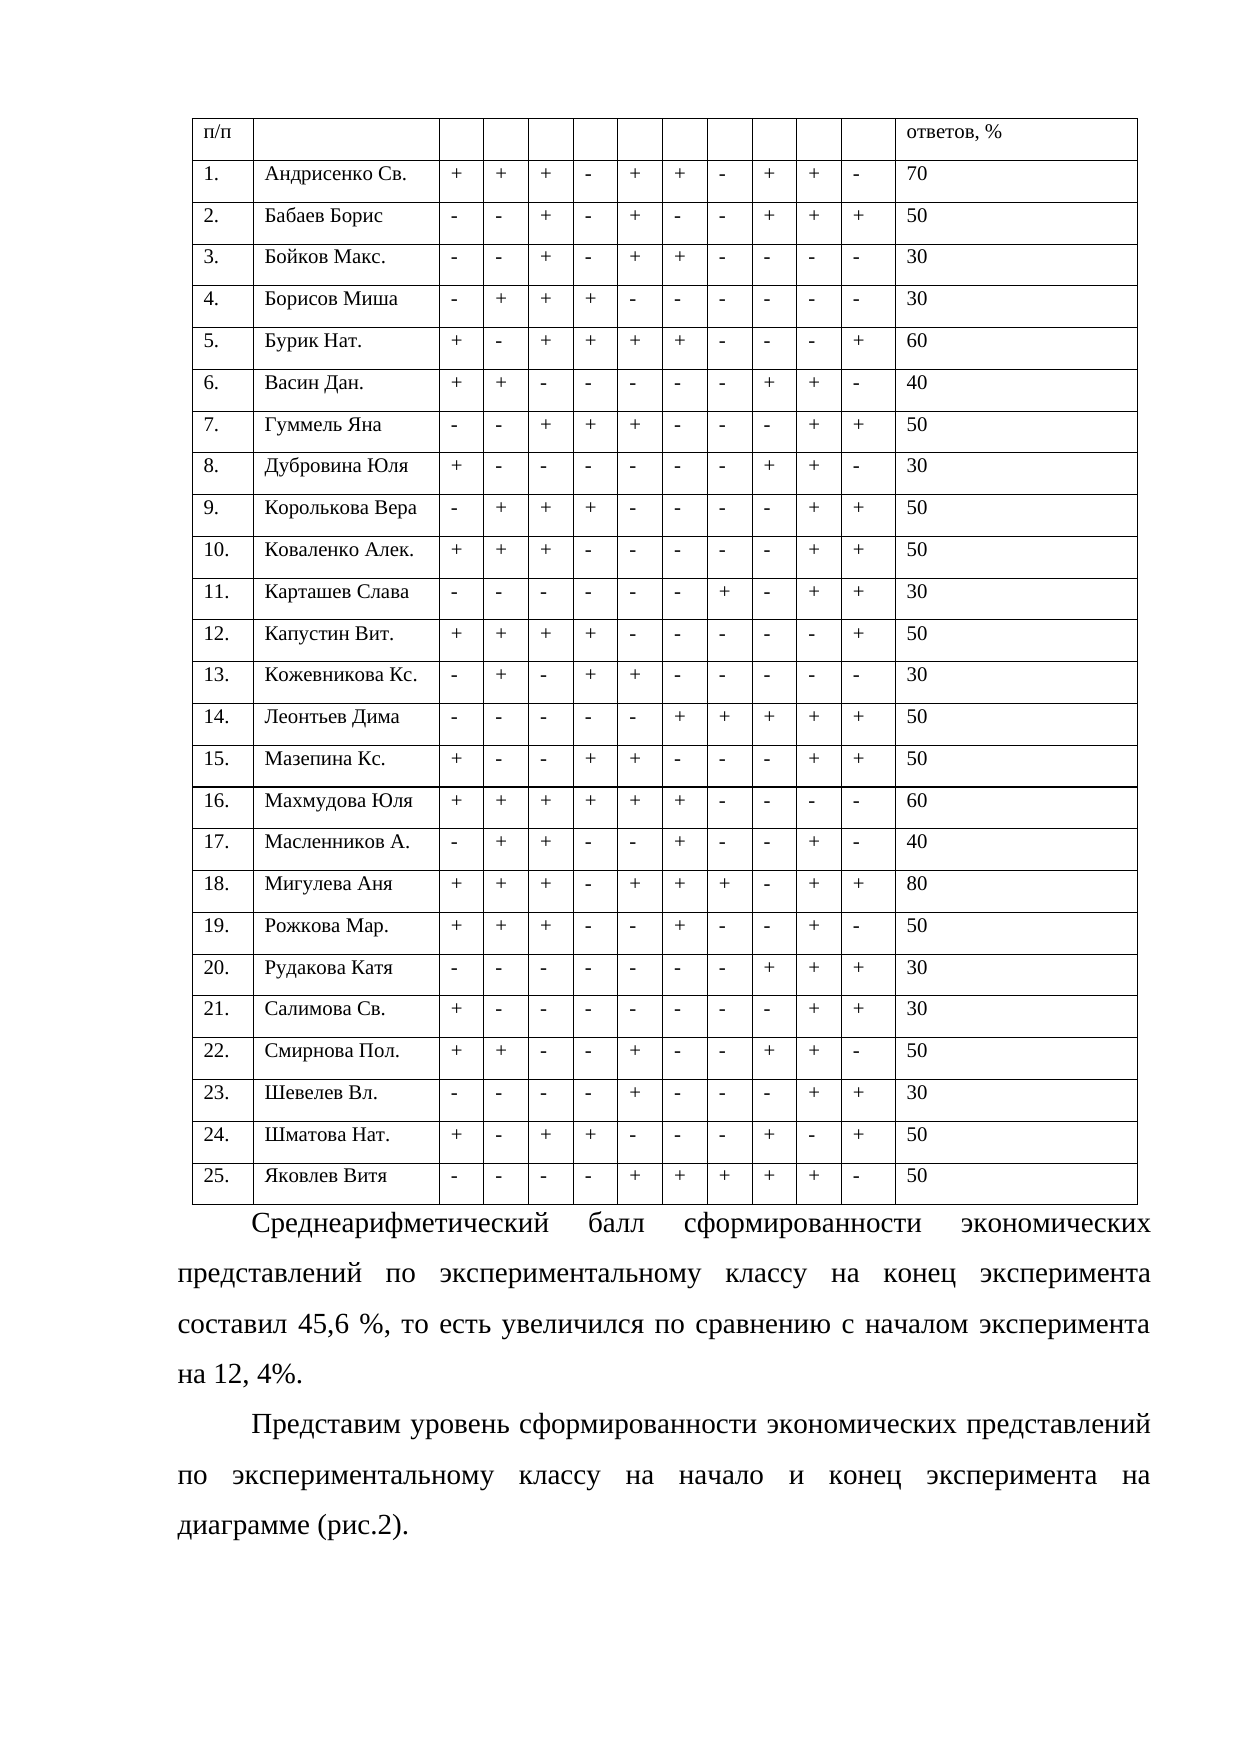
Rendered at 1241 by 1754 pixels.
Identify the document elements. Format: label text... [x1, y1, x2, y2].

table_cell 25. [193, 1164, 253, 1204]
table_cell Махмудова Юля [254, 788, 439, 828]
table_cell + [797, 829, 841, 870]
table_cell - [618, 704, 662, 745]
table_cell + [753, 203, 796, 243]
table_cell + [842, 1080, 895, 1121]
table_cell + [842, 203, 895, 243]
table_cell - [663, 1038, 707, 1079]
table_cell + [529, 537, 573, 578]
table_cell + [440, 1038, 483, 1079]
table_cell 30 [896, 955, 1137, 995]
table_cell + [797, 579, 841, 619]
table_cell - [440, 203, 483, 243]
table_cell 30 [896, 286, 1137, 327]
table_cell + [574, 788, 617, 828]
table_cell - [618, 996, 662, 1037]
table_cell + [618, 746, 662, 786]
table_cell + [484, 788, 528, 828]
table_cell - [708, 495, 752, 536]
table_cell - [708, 662, 752, 703]
table_cell - [753, 871, 796, 912]
table_cell - [574, 537, 617, 578]
table_cell + [842, 579, 895, 619]
table_cell + [440, 913, 483, 953]
table_cell - [797, 1122, 841, 1162]
table_cell - [797, 788, 841, 828]
table_cell 9. [193, 495, 253, 536]
text Представим уровень сформированности экономических представлений по экспериментальному классу на начало и конец эксперимента на диаграмме (рис.2). [177, 1406, 1152, 1541]
table_cell - [574, 871, 617, 912]
table_cell 12. [193, 620, 253, 661]
table_cell + [529, 829, 573, 870]
table_cell Гуммель Яна [254, 412, 439, 452]
table_cell + [618, 871, 662, 912]
table_cell - [708, 245, 752, 285]
table_cell + [440, 370, 483, 411]
table_cell - [440, 495, 483, 536]
table_cell 30 [896, 996, 1137, 1037]
table_cell - [753, 829, 796, 870]
table_cell - [842, 829, 895, 870]
table_cell + [484, 286, 528, 327]
table_cell + [574, 412, 617, 452]
table_cell - [529, 1038, 573, 1079]
table_cell - [797, 620, 841, 661]
table_header 1 [440, 119, 483, 160]
table_cell 30 [896, 1080, 1137, 1121]
table_cell - [484, 955, 528, 995]
table_cell 30 [896, 245, 1137, 285]
table_cell - [663, 537, 707, 578]
table_cell 50 [896, 412, 1137, 452]
table_cell - [618, 955, 662, 995]
table_cell + [797, 913, 841, 953]
table_cell + [842, 412, 895, 452]
table_cell 17. [193, 829, 253, 870]
table_cell - [574, 1164, 617, 1204]
table_cell 50 [896, 746, 1137, 786]
table_cell - [618, 829, 662, 870]
table_cell + [842, 746, 895, 786]
table_cell + [842, 620, 895, 661]
table_cell - [753, 286, 796, 327]
table_cell - [440, 1080, 483, 1121]
table_cell + [529, 495, 573, 536]
table_cell Кожевникова Кс. [254, 662, 439, 703]
table_cell - [753, 328, 796, 369]
table_cell - [440, 579, 483, 619]
table_cell + [529, 161, 573, 202]
table_cell + [484, 620, 528, 661]
table_cell - [842, 1164, 895, 1204]
table_cell + [842, 704, 895, 745]
table_cell + [440, 453, 483, 494]
table_cell + [663, 328, 707, 369]
table_cell + [440, 620, 483, 661]
table_cell - [842, 370, 895, 411]
table_cell 50 [896, 537, 1137, 578]
table_cell 50 [896, 1122, 1137, 1162]
table_cell - [708, 996, 752, 1037]
table_cell 50 [896, 1038, 1137, 1079]
table_cell + [529, 1122, 573, 1162]
table_cell + [708, 871, 752, 912]
table_cell - [753, 746, 796, 786]
table_header 4 [574, 119, 617, 160]
table_cell - [574, 829, 617, 870]
table_cell - [708, 286, 752, 327]
table_cell - [484, 704, 528, 745]
table_cell - [842, 913, 895, 953]
table_cell + [797, 495, 841, 536]
table_cell + [618, 662, 662, 703]
table_cell - [797, 328, 841, 369]
table_cell - [797, 245, 841, 285]
table_cell + [574, 495, 617, 536]
table_cell + [574, 662, 617, 703]
table_cell - [574, 913, 617, 953]
table_cell - [484, 453, 528, 494]
table_cell + [574, 328, 617, 369]
table_cell - [618, 495, 662, 536]
table_header 3 [529, 119, 573, 160]
table_cell Рожкова Мар. [254, 913, 439, 953]
table_cell - [484, 1164, 528, 1204]
table_cell + [440, 1122, 483, 1162]
table_cell + [618, 245, 662, 285]
table_cell + [797, 1038, 841, 1079]
table_cell - [708, 537, 752, 578]
table_cell + [842, 996, 895, 1037]
table_cell + [618, 1080, 662, 1121]
table_cell + [529, 245, 573, 285]
table_cell 8. [193, 453, 253, 494]
table_cell 30 [896, 662, 1137, 703]
table_cell - [753, 1080, 796, 1121]
table_cell 23. [193, 1080, 253, 1121]
table_cell 40 [896, 829, 1137, 870]
table_cell + [797, 1080, 841, 1121]
table_cell - [574, 453, 617, 494]
table_cell - [574, 579, 617, 619]
table_cell + [663, 161, 707, 202]
table_cell - [574, 996, 617, 1037]
table_cell + [753, 955, 796, 995]
table_cell - [708, 788, 752, 828]
table_cell + [797, 370, 841, 411]
table_cell + [529, 913, 573, 953]
table_cell - [708, 1080, 752, 1121]
table_cell + [797, 537, 841, 578]
table_cell - [529, 579, 573, 619]
table_cell Дубровина Юля [254, 453, 439, 494]
table_cell - [663, 412, 707, 452]
table_cell + [484, 913, 528, 953]
table_cell + [842, 495, 895, 536]
table_cell - [663, 1080, 707, 1121]
table_cell - [797, 662, 841, 703]
table_cell - [529, 955, 573, 995]
table_cell Смирнова Пол. [254, 1038, 439, 1079]
table_cell Яковлев Витя [254, 1164, 439, 1204]
table_cell 40 [896, 370, 1137, 411]
table_cell - [618, 620, 662, 661]
table_cell + [529, 286, 573, 327]
table_cell + [753, 1164, 796, 1204]
table_cell + [753, 704, 796, 745]
table_cell 14. [193, 704, 253, 745]
table_cell 3. [193, 245, 253, 285]
table_cell - [529, 370, 573, 411]
table_cell Мигулева Аня [254, 871, 439, 912]
table_cell + [842, 537, 895, 578]
table_cell + [663, 788, 707, 828]
table_cell - [484, 245, 528, 285]
table_cell + [529, 620, 573, 661]
table_cell - [529, 662, 573, 703]
table_cell + [797, 871, 841, 912]
table_cell Масленников А. [254, 829, 439, 870]
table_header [896, 119, 1137, 160]
table_cell + [484, 161, 528, 202]
table_cell 16. [193, 788, 253, 828]
table_cell - [529, 746, 573, 786]
table_cell - [663, 579, 707, 619]
table_cell - [663, 1122, 707, 1162]
table_cell - [663, 620, 707, 661]
table_cell + [618, 1164, 662, 1204]
table_cell - [708, 328, 752, 369]
table_cell + [440, 161, 483, 202]
table_cell + [708, 1164, 752, 1204]
table_cell - [753, 788, 796, 828]
table_header 9 [797, 119, 841, 160]
table_cell 18. [193, 871, 253, 912]
table_cell + [797, 412, 841, 452]
table_cell + [529, 788, 573, 828]
table_cell + [842, 328, 895, 369]
table_cell 2. [193, 203, 253, 243]
table_cell Бойков Макс. [254, 245, 439, 285]
table_cell - [663, 203, 707, 243]
table_cell 50 [896, 203, 1137, 243]
table_cell - [574, 1080, 617, 1121]
table_cell + [753, 453, 796, 494]
table_cell - [484, 746, 528, 786]
table_cell - [708, 1122, 752, 1162]
table_cell - [663, 746, 707, 786]
table_cell - [440, 1164, 483, 1204]
table_cell Королькова Вера [254, 495, 439, 536]
table_cell Леонтьев Дима [254, 704, 439, 745]
table_cell - [663, 996, 707, 1037]
table_cell - [708, 955, 752, 995]
table_cell + [529, 412, 573, 452]
table_cell - [708, 746, 752, 786]
table_cell + [618, 1038, 662, 1079]
table_cell - [753, 537, 796, 578]
table_cell Мазепина Кс. [254, 746, 439, 786]
table_cell - [574, 203, 617, 243]
table_cell - [753, 495, 796, 536]
table_cell + [440, 996, 483, 1037]
table_cell 60 [896, 788, 1137, 828]
table_header № п/п [193, 119, 253, 160]
table_cell - [529, 453, 573, 494]
table_cell - [440, 662, 483, 703]
table_cell - [663, 662, 707, 703]
table_cell - [708, 453, 752, 494]
table_cell 7. [193, 412, 253, 452]
table_cell + [574, 620, 617, 661]
table_cell + [440, 871, 483, 912]
table_cell - [618, 579, 662, 619]
table_header 6 [663, 119, 707, 160]
table_cell - [618, 913, 662, 953]
table_cell - [842, 286, 895, 327]
table_cell + [618, 412, 662, 452]
table_cell - [484, 328, 528, 369]
table_cell - [797, 286, 841, 327]
table_header 5 [618, 119, 662, 160]
table_cell 15. [193, 746, 253, 786]
table_cell - [574, 704, 617, 745]
table_cell Шевелев Вл. [254, 1080, 439, 1121]
table_cell - [529, 1164, 573, 1204]
table_cell 5. [193, 328, 253, 369]
table_cell + [708, 579, 752, 619]
table_cell + [440, 328, 483, 369]
table_cell - [753, 412, 796, 452]
table_cell 4. [193, 286, 253, 327]
table_cell + [574, 1122, 617, 1162]
table_cell - [708, 203, 752, 243]
table_cell - [663, 955, 707, 995]
table_cell + [663, 1164, 707, 1204]
table_cell + [797, 453, 841, 494]
table_cell + [663, 245, 707, 285]
table_cell 13. [193, 662, 253, 703]
table_cell - [663, 495, 707, 536]
table_cell + [797, 996, 841, 1037]
table_cell + [484, 871, 528, 912]
table_cell - [663, 453, 707, 494]
table_cell - [708, 620, 752, 661]
table_cell + [574, 746, 617, 786]
table_cell 19. [193, 913, 253, 953]
table_cell - [529, 996, 573, 1037]
table_cell Бурик Нат. [254, 328, 439, 369]
table_cell - [842, 788, 895, 828]
table_cell - [574, 955, 617, 995]
table_cell - [753, 245, 796, 285]
table_cell - [484, 1122, 528, 1162]
table_cell - [574, 245, 617, 285]
table_cell 24. [193, 1122, 253, 1162]
table_cell + [618, 161, 662, 202]
table_cell - [708, 161, 752, 202]
table_cell - [529, 704, 573, 745]
table_cell + [484, 537, 528, 578]
table_cell Коваленко Алек. [254, 537, 439, 578]
table_cell 50 [896, 913, 1137, 953]
table_cell + [618, 328, 662, 369]
table_cell + [797, 161, 841, 202]
table_cell - [753, 996, 796, 1037]
table_cell - [440, 286, 483, 327]
table_cell - [708, 1038, 752, 1079]
table_cell 60 [896, 328, 1137, 369]
table_cell - [618, 370, 662, 411]
table_cell - [484, 412, 528, 452]
table_cell + [753, 161, 796, 202]
table_cell Карташев Слава [254, 579, 439, 619]
table_cell - [753, 662, 796, 703]
table_cell + [842, 955, 895, 995]
table_cell + [663, 704, 707, 745]
table_cell + [797, 746, 841, 786]
table_cell + [663, 913, 707, 953]
table_cell + [797, 203, 841, 243]
table_cell + [440, 746, 483, 786]
table_cell Бабаев Борис [254, 203, 439, 243]
table_cell - [574, 370, 617, 411]
table_cell Капустин Вит. [254, 620, 439, 661]
table_cell 1. [193, 161, 253, 202]
table_cell + [484, 662, 528, 703]
table_cell + [753, 1038, 796, 1079]
table_cell 21. [193, 996, 253, 1037]
table_cell - [484, 203, 528, 243]
table_cell - [753, 579, 796, 619]
table_cell - [440, 412, 483, 452]
table_cell 10. [193, 537, 253, 578]
table_cell + [618, 788, 662, 828]
table_cell - [618, 286, 662, 327]
table_header 10 [842, 119, 895, 160]
table_cell 11. [193, 579, 253, 619]
table_cell + [663, 829, 707, 870]
table_cell + [797, 955, 841, 995]
table_cell - [708, 370, 752, 411]
table_cell + [618, 203, 662, 243]
table_cell + [440, 537, 483, 578]
table_cell - [440, 245, 483, 285]
table_cell + [529, 871, 573, 912]
table_cell - [842, 662, 895, 703]
table_cell - [708, 913, 752, 953]
table_header 8 [753, 119, 796, 160]
table_cell 70 [896, 161, 1137, 202]
table_cell + [708, 704, 752, 745]
table_cell - [618, 537, 662, 578]
table_cell + [797, 1164, 841, 1204]
table_cell 30 [896, 453, 1137, 494]
table_cell - [842, 453, 895, 494]
table_cell + [484, 370, 528, 411]
table_cell + [440, 788, 483, 828]
table_cell Андрисенко Св. [254, 161, 439, 202]
table_cell + [753, 370, 796, 411]
table_cell 50 [896, 1164, 1137, 1204]
table_cell - [842, 245, 895, 285]
table_cell - [842, 161, 895, 202]
table_cell - [663, 370, 707, 411]
table_cell + [574, 286, 617, 327]
table_cell + [484, 1038, 528, 1079]
text Среднеарифметический балл сформированности экономических представлений по экспериментальному классу на конец эксперимента составил 45,6 %, то есть увеличился по сравнению с началом эксперимента на 12, 4%. [177, 1205, 1152, 1390]
table_cell 30 [896, 579, 1137, 619]
table_cell + [484, 829, 528, 870]
table_cell Борисов Миша [254, 286, 439, 327]
table_cell + [753, 1122, 796, 1162]
table_cell Шматова Нат. [254, 1122, 439, 1162]
table_cell - [440, 955, 483, 995]
table_cell 20. [193, 955, 253, 995]
table_cell + [663, 871, 707, 912]
table_cell - [618, 453, 662, 494]
table_cell - [618, 1122, 662, 1162]
table_cell - [440, 704, 483, 745]
table_cell 50 [896, 620, 1137, 661]
table_cell - [440, 829, 483, 870]
table_cell + [529, 203, 573, 243]
table_cell - [708, 412, 752, 452]
table_cell 80 [896, 871, 1137, 912]
table_cell 22. [193, 1038, 253, 1079]
table_cell - [529, 1080, 573, 1121]
table_cell 50 [896, 495, 1137, 536]
table_cell Рудакова Катя [254, 955, 439, 995]
table_cell - [708, 829, 752, 870]
table_cell + [797, 704, 841, 745]
table_cell + [842, 871, 895, 912]
table_cell 50 [896, 704, 1137, 745]
table_header Ф.И.О. [254, 119, 439, 160]
table_cell + [842, 1122, 895, 1162]
table_cell - [484, 579, 528, 619]
table_cell - [484, 1080, 528, 1121]
table_cell - [663, 286, 707, 327]
table_cell + [484, 495, 528, 536]
table_header 2 [484, 119, 528, 160]
table_cell - [753, 913, 796, 953]
table_cell Салимова Св. [254, 996, 439, 1037]
table_cell - [574, 1038, 617, 1079]
table_cell 6. [193, 370, 253, 411]
table_cell Васин Дан. [254, 370, 439, 411]
table_cell - [484, 996, 528, 1037]
table_header 7 [708, 119, 752, 160]
table_cell - [842, 1038, 895, 1079]
table_cell + [529, 328, 573, 369]
table_cell - [574, 161, 617, 202]
table_cell - [753, 620, 796, 661]
